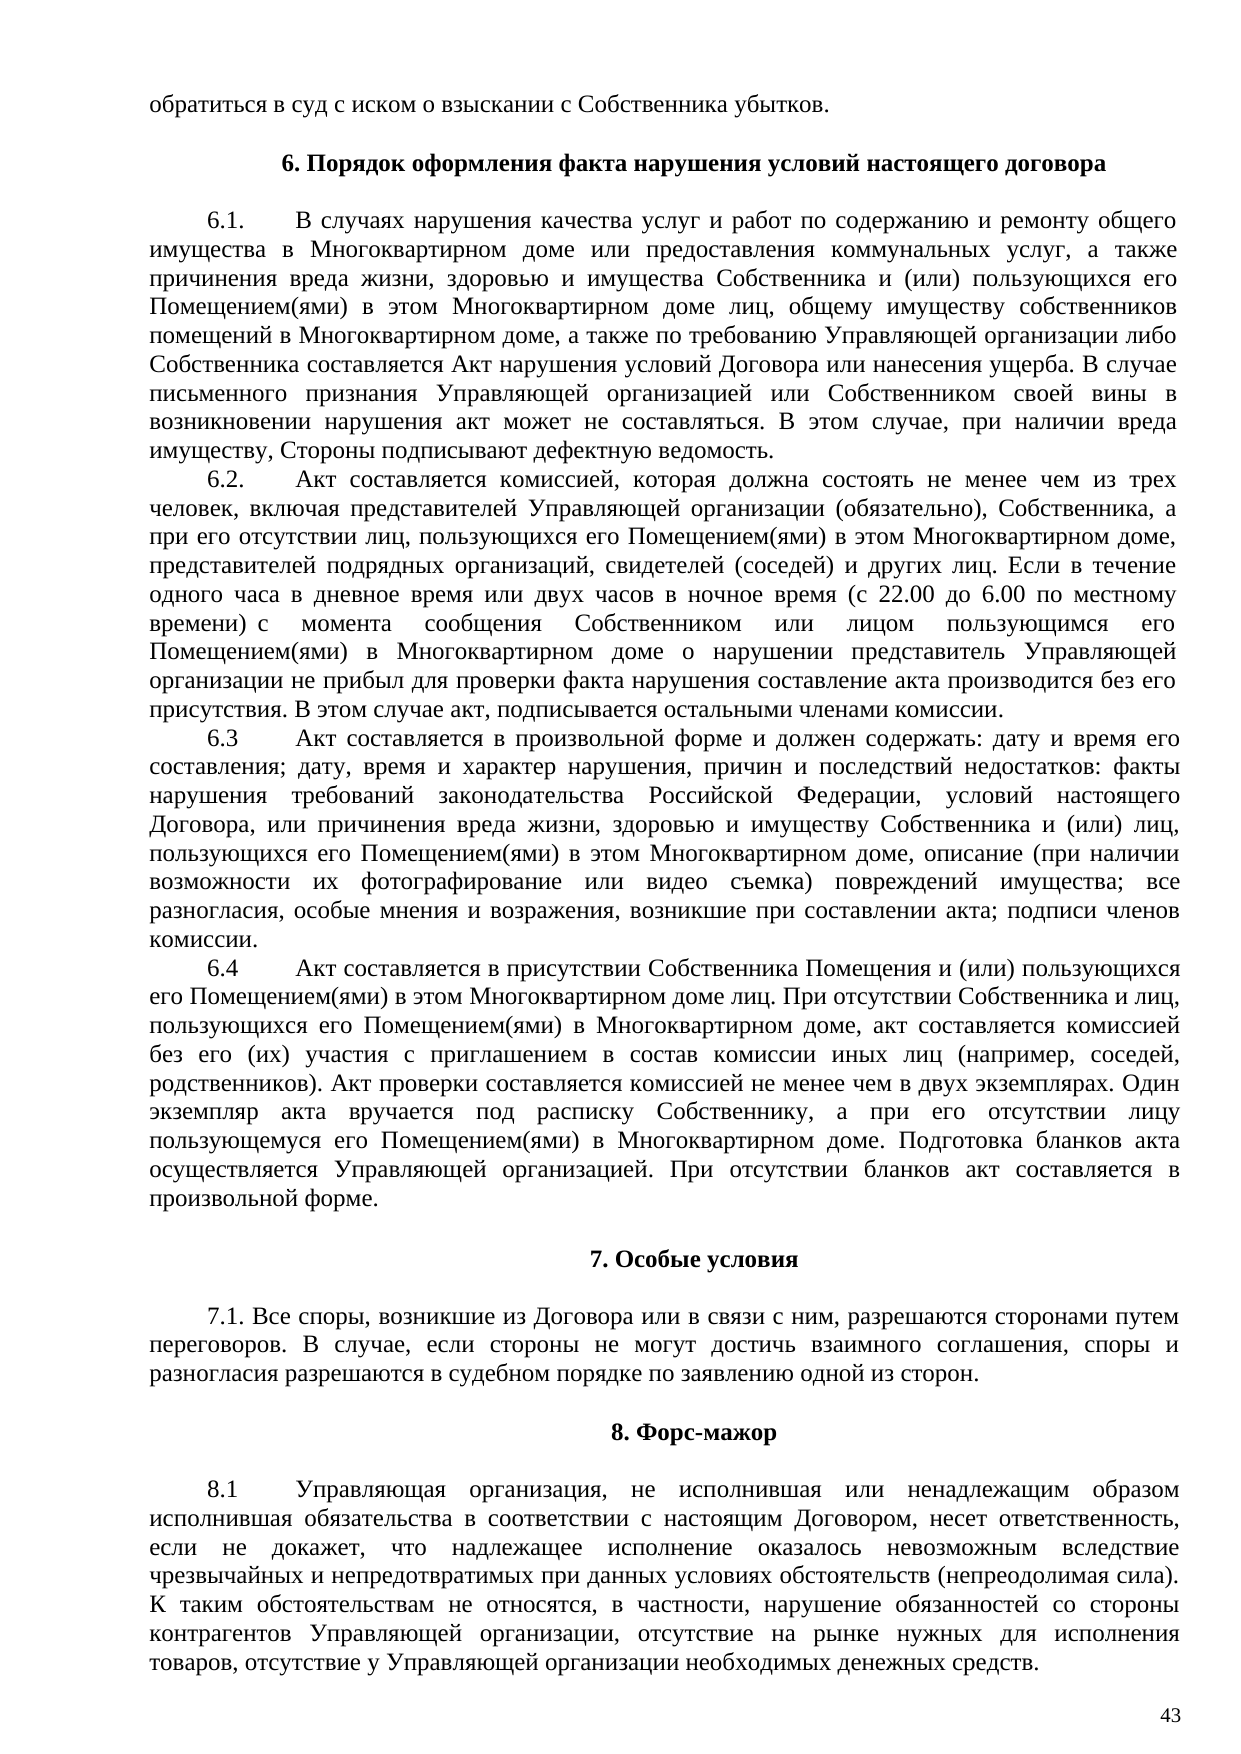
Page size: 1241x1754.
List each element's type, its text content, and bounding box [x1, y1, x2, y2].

list Управляющая организация, не исполнившая или ненадлежащим образом исполнившая обязательства в соответствии с настоящим Договором, несет ответственность, если не докажет, что надлежащее исполнение оказалось невозможным вследствие чрезвычайных и непредотвратимых при данных условиях обстоятельств (непреодолимая сила). К таким обстоятельствам не относятся, в частности, нарушение обязанностей со стороны контрагентов Управляющей организации, отсутствие на рынке нужных для исполнения товаров, отсутствие у Управляющей организации необходимых денежных средств. [149, 1474, 1181, 1676]
text 8. Форс-мажор [149, 1417, 1181, 1446]
text 7. Особые условия [149, 1244, 1181, 1273]
list Акт составляется в присутствии Собственника Помещения и (или) пользующихся его Помещением(ями) в этом Многоквартирном доме лиц. При отсутствии Собственника и лиц, пользующихся его Помещением(ями) в Многоквартирном доме, акт составляется комиссией без его (их) участия с приглашением в состав комиссии иных лиц (например, соседей, родственников). Акт проверки составляется комиссией не менее чем в двух экземплярах. Один экземпляр акта вручается под расписку Собственнику, а при его отсутствии лицу пользующемуся его Помещением(ями) в Многоквартирном доме. Подготовка бланков акта осуществляется Управляющей организацией. При отсутствии бланков акт составляется в произвольной форме. [149, 953, 1181, 1211]
text 7.1. Все споры, возникшие из Договора или в связи с ним, разрешаются сторонами путем переговоров. В случае, если стороны не могут достичь взаимного соглашения, споры и разногласия разрешаются в судебном порядке по заявлению одной из сторон. [149, 1301, 1181, 1387]
list Акт составляется в произвольной форме и должен содержать: дату и время его составления; дату, время и характер нарушения, причин и последствий недостатков: факты нарушения требований законодательства Российской Федерации, условий настоящего Договора, или причинения вреда жизни, здоровью и имуществу Собственника и (или) лиц, пользующихся его Помещением(ями) в этом Многоквартирном доме, описание (при наличии возможности их фотографирование или видео съемка) повреждений имущества; все разногласия, особые мнения и возражения, возникшие при составлении акта; подписи членов комиссии. [149, 723, 1181, 953]
text 6. Порядок оформления факта нарушения условий настоящего договора [149, 148, 1181, 177]
list Акт составляется комиссией, которая должна состоять не менее чем из трех человек, включая представителей Управляющей организации (обязательно), Собственника, а при его отсутствии лиц, пользующихся его Помещением(ями) в этом Многоквартирном доме, представителей подрядных организаций, свидетелей (соседей) и других лиц. Если в течение одного часа в дневное время или двух часов в ночное время (с 22.00 до 6.00 по местному времени) с момента сообщения Собственником или лицом пользующимся его Помещением(ями) в Многоквартирном доме о нарушении представитель Управляющей организации не прибыл для проверки факта нарушения составление акта производится без его присутствия. В этом случае акт, подписывается остальными членами комиссии. [149, 464, 1178, 723]
list В случаях нарушения качества услуг и работ по содержанию и ремонту общего имущества в Многоквартирном доме или предоставления коммунальных услуг, а также причинения вреда жизни, здоровью и имущества Собственника и (или) пользующихся его Помещением(ями) в этом Многоквартирном доме лиц, общему имуществу собственников помещений в Многоквартирном доме, а также по требованию Управляющей организации либо Собственника составляется Акт нарушения условий Договора или нанесения ущерба. В случае письменного признания Управляющей организацией или Собственником своей вины в возникновении нарушения акт может не составляться. В этом случае, при наличии вреда имуществу, Стороны подписывают дефектную ведомость. [149, 205, 1178, 464]
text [149, 89, 1179, 117]
